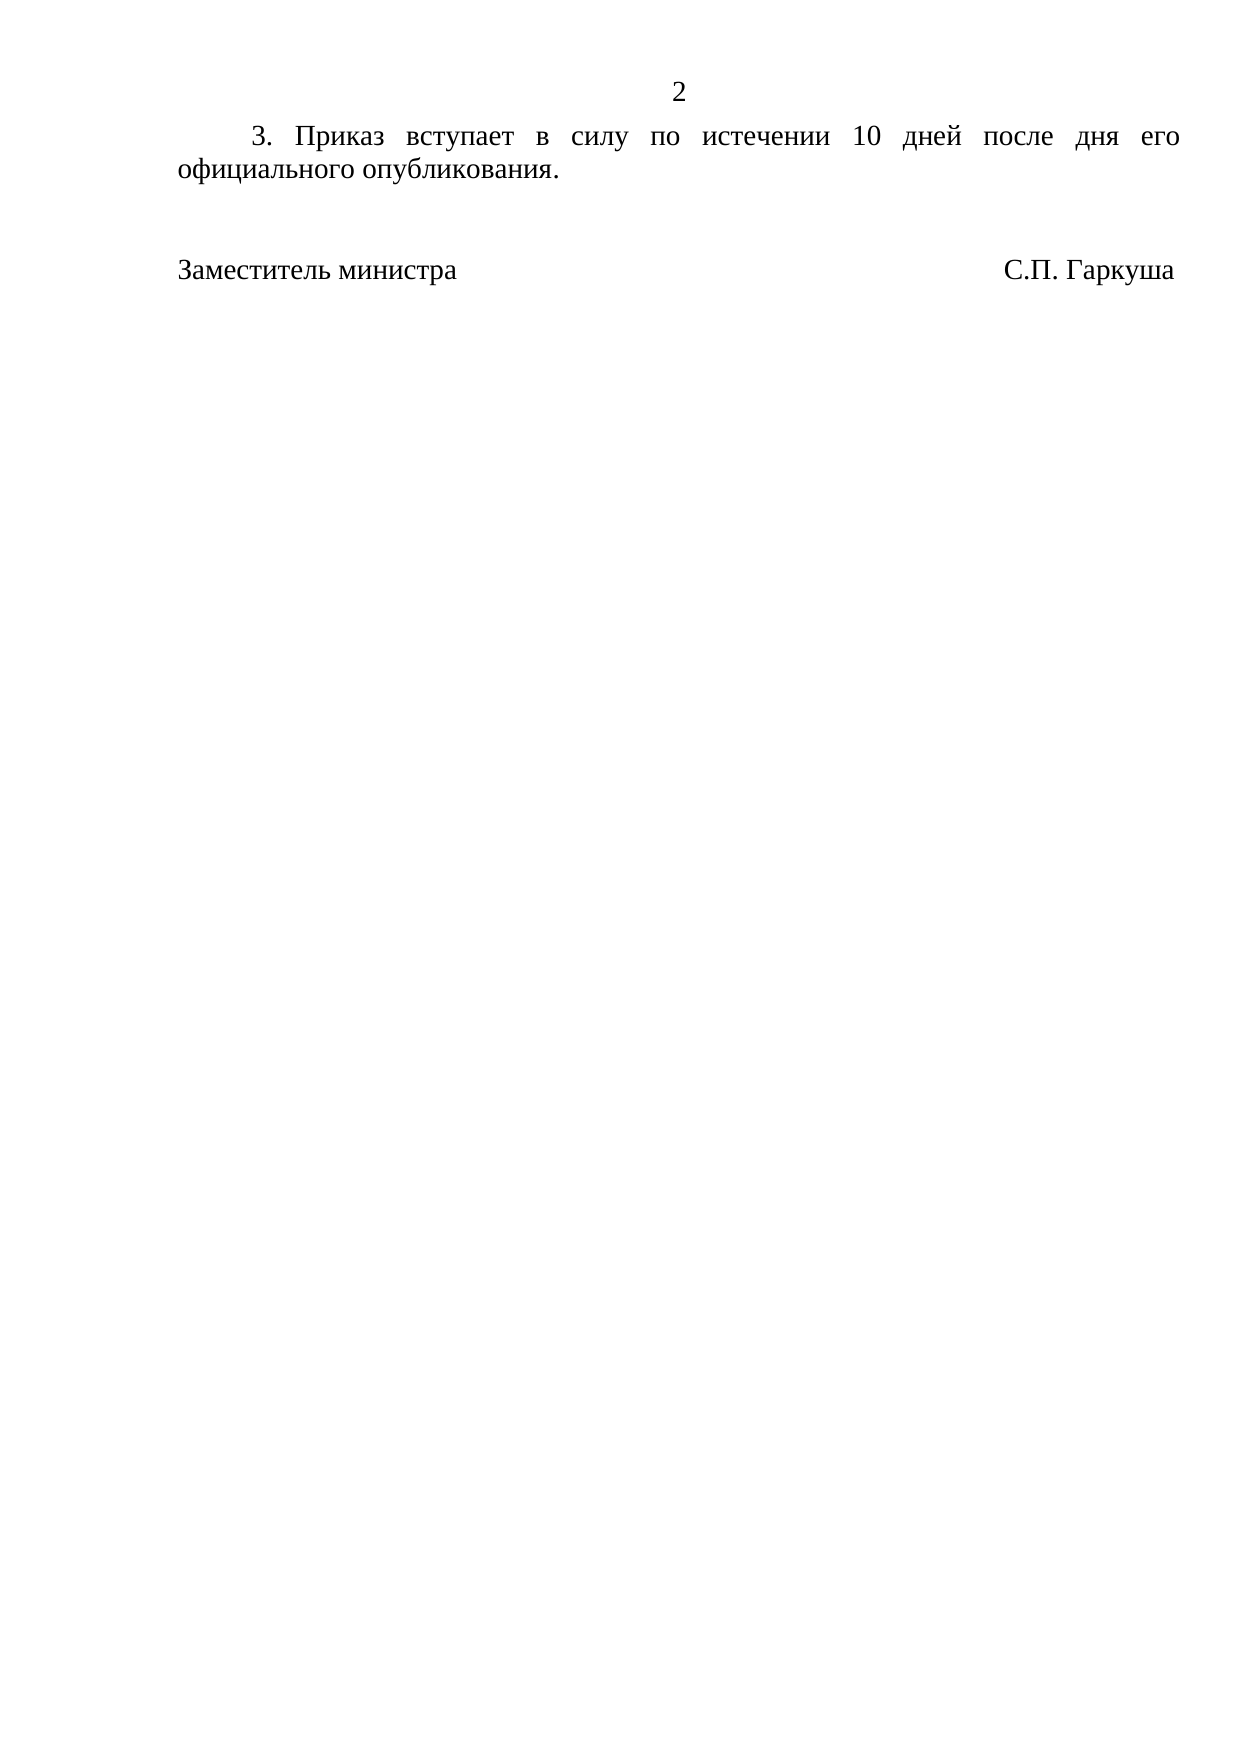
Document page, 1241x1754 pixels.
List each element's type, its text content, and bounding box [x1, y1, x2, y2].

table_header Заместитель министра С.П. Гаркуша [166, 252, 1190, 286]
text 3. Приказ вступает в силу по истечении 10 дней после дня его официального опубликования. [177, 118, 1181, 185]
